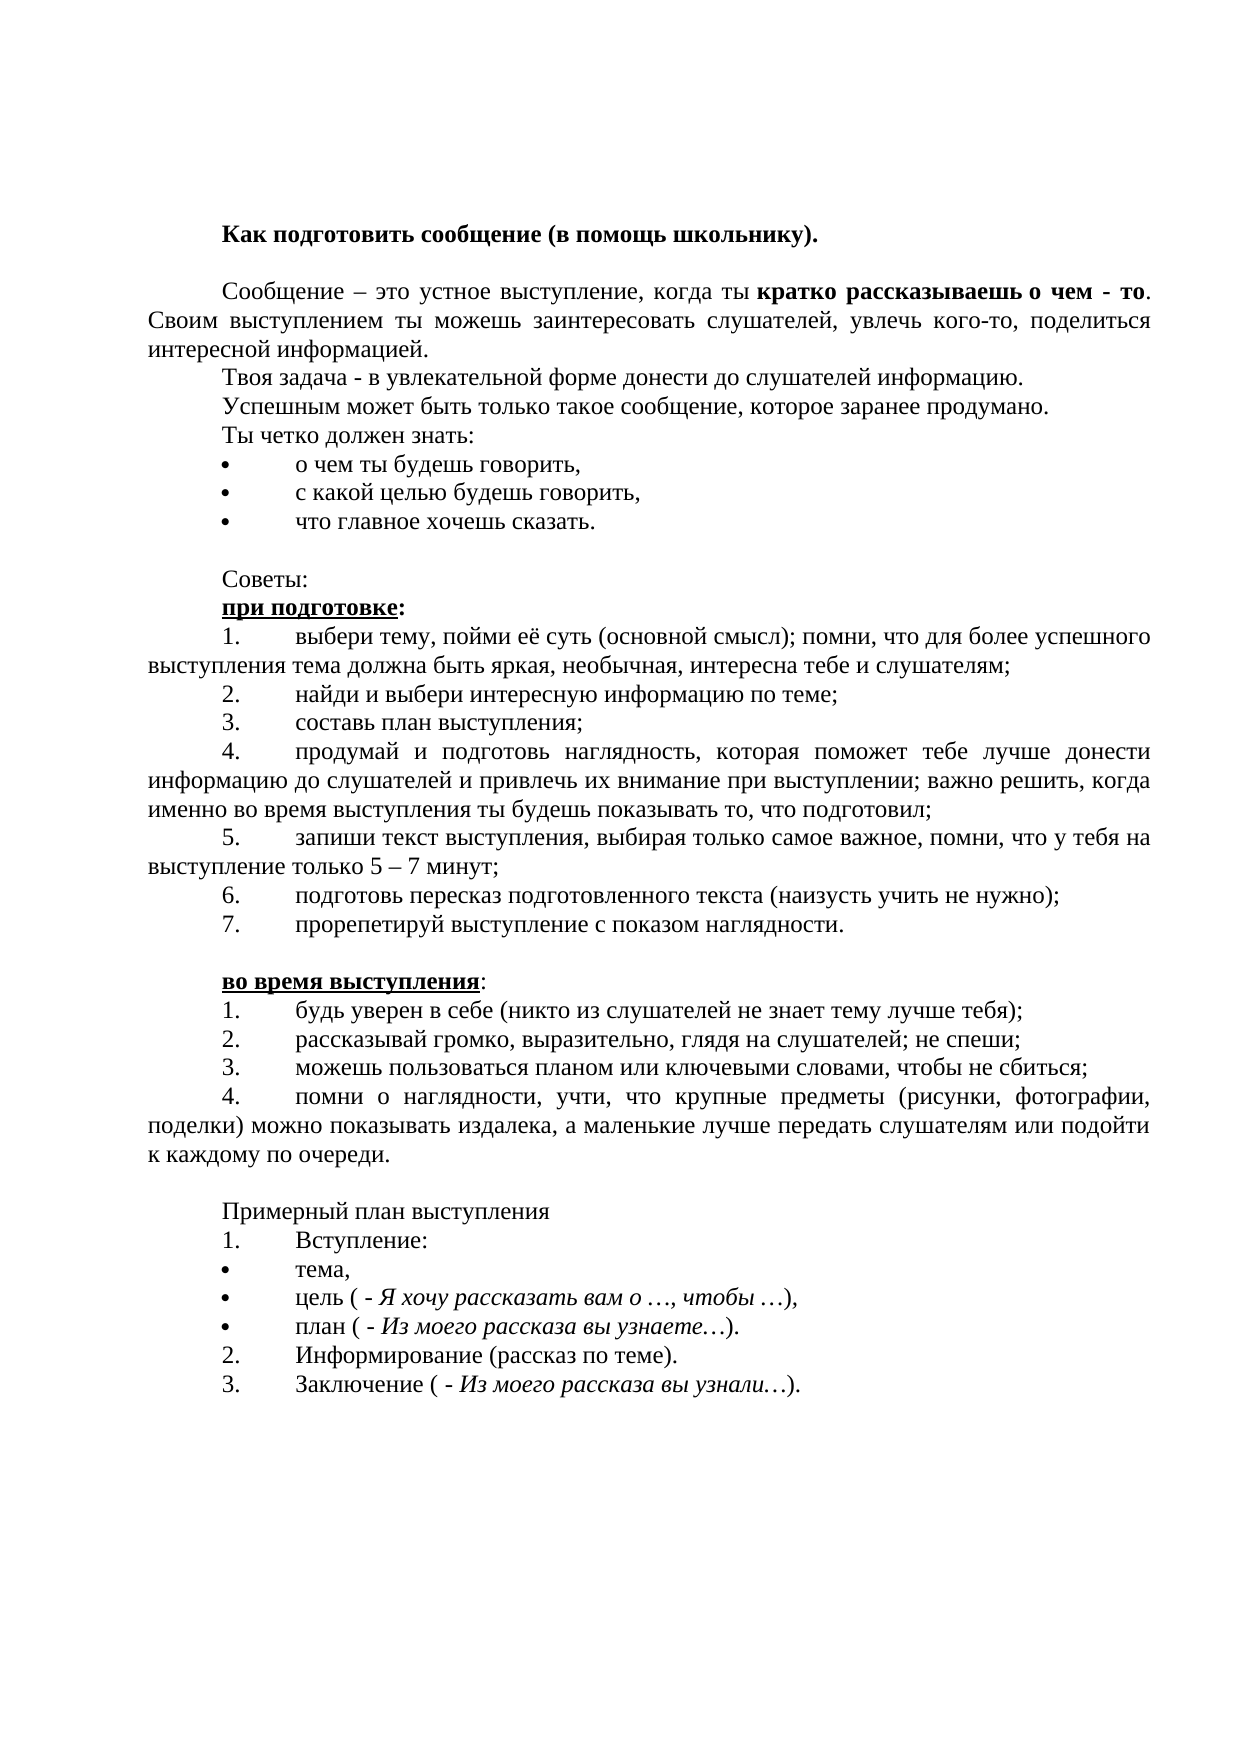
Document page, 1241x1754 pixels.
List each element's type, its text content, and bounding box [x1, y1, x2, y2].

list Заключение ( - Из моего рассказа вы узнали…). [148, 1369, 1152, 1397]
list составь план выступления; [148, 707, 1152, 736]
list Вступление: [148, 1225, 1152, 1254]
text Советы: [148, 564, 1152, 592]
list подготовь пересказ подготовленного текста (наизусть учить не нужно); [148, 880, 1152, 909]
list будь уверен в себе (никто из слушателей не знает тему лучше тебя); [148, 995, 1152, 1024]
text Примерный план выступления [148, 1196, 1152, 1225]
text Сообщение – это устное выступление, когда ты кратко рассказываешь о чем - то. Своим выступлением ты можешь заинтересовать слушателей, увлечь кого-то, поделиться интересной информацией. [148, 276, 1152, 362]
list прорепетируй выступление с показом наглядности. [148, 909, 1152, 937]
list что главное хочешь сказать. [148, 506, 1152, 535]
list продумай и подготовь наглядность, которая поможет тебе лучше донести информацию до слушателей и привлечь их внимание при выступлении; важно решить, когда именно во время выступления ты будешь показывать то, что подготовил; [148, 736, 1152, 822]
text во время выступления: [148, 966, 1152, 995]
list выбери тему, пойми её суть (основной смысл); помни, что для более успешного выступления тема должна быть яркая, необычная, интересна тебе и слушателям; [148, 621, 1152, 679]
list помни о наглядности, учти, что крупные предметы (рисунки, фотографии, поделки) можно показывать издалека, а маленькие лучше передать слушателям или подойти к каждому по очереди. [148, 1081, 1152, 1167]
text при подготовке: [148, 592, 1152, 621]
list Информирование (рассказ по теме). [148, 1340, 1152, 1369]
list можешь пользоваться планом или ключевыми словами, чтобы не сбиться; [148, 1052, 1152, 1081]
list план ( - Из моего рассказа вы узнаете…). [148, 1311, 1152, 1340]
list запиши текст выступления, выбирая только самое важное, помни, что у тебя на выступление только 5 – 7 минут; [148, 822, 1152, 880]
text Твоя задача - в увлекательной форме донести до слушателей информацию. [148, 362, 1152, 391]
text Ты четко должен знать: [148, 420, 1152, 449]
list рассказывай громко, выразительно, глядя на слушателей; не спеши; [148, 1024, 1152, 1052]
list найди и выбери интересную информацию по теме; [148, 679, 1152, 707]
list тема, [148, 1254, 1152, 1282]
list о чем ты будешь говорить, [148, 449, 1152, 477]
list цель ( - Я хочу рассказать вам о …, чтобы …), [148, 1282, 1152, 1311]
list с какой целью будешь говорить, [148, 477, 1152, 506]
text Как подготовить сообщение (в помощь школьнику). [148, 219, 1152, 247]
text Успешным может быть только такое сообщение, которое заранее продумано. [148, 391, 1152, 420]
